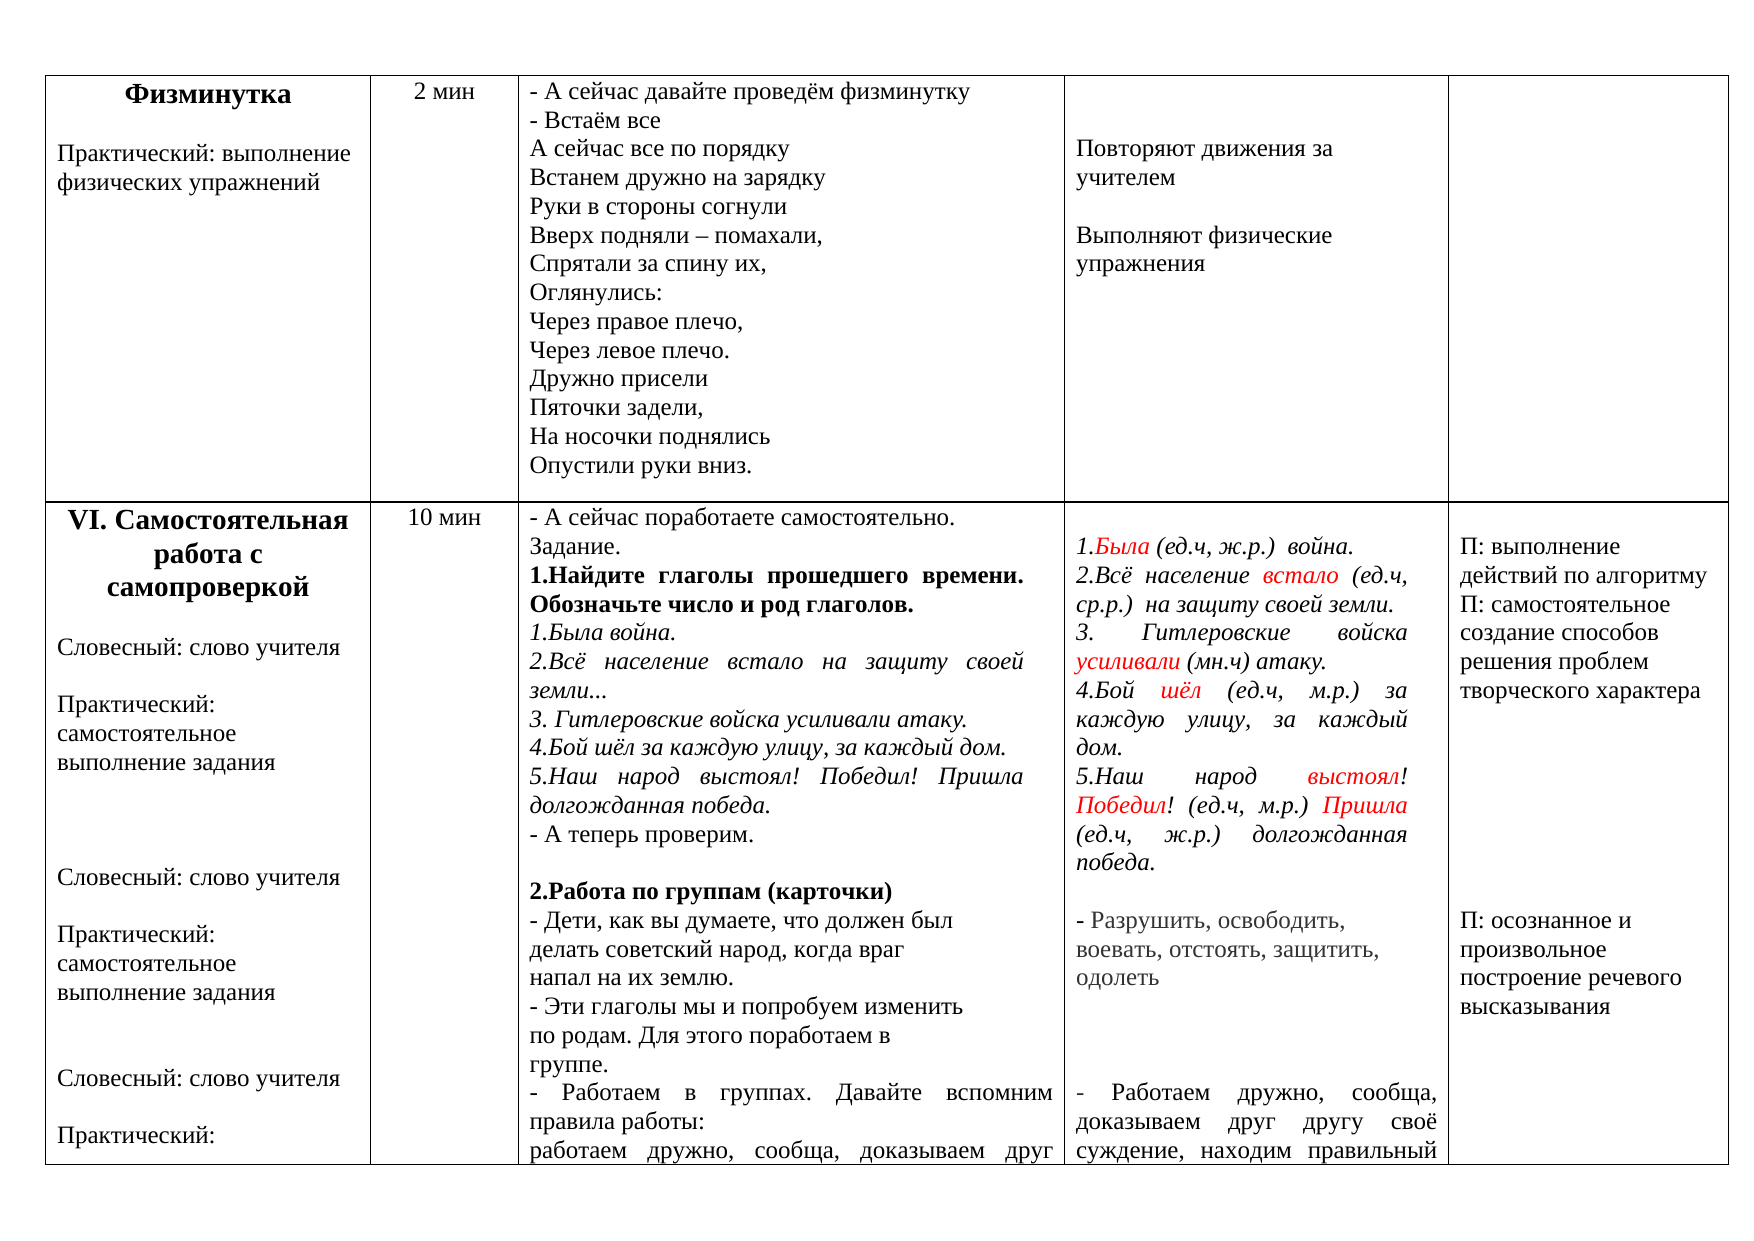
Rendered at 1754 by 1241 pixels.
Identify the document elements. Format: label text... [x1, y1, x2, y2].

table_cell 10 мин [371, 503, 518, 1164]
table_cell Повторяют движения за учителем Выполняют физические упражнения [1065, 76, 1448, 501]
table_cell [1449, 503, 1728, 1164]
table_cell - А сейчас давайте проведём физминутку - Встаём все А сейчас все по порядку Встанем дружно на зарядку Руки в стороны согнули Вверх подняли – помахали, Спрятали за спину их, Оглянулись: Через правое плечо, Через левое плечо. Дружно присели Пяточки задели, На носочки поднялись Опустили руки вниз. [519, 76, 1064, 501]
table_cell 2 мин [371, 76, 518, 501]
table_cell [1449, 76, 1728, 501]
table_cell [519, 503, 1064, 1164]
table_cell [46, 503, 370, 1164]
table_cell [1065, 503, 1448, 1164]
table_cell Физминутка Практический: выполнение физических упражнений [46, 76, 370, 501]
